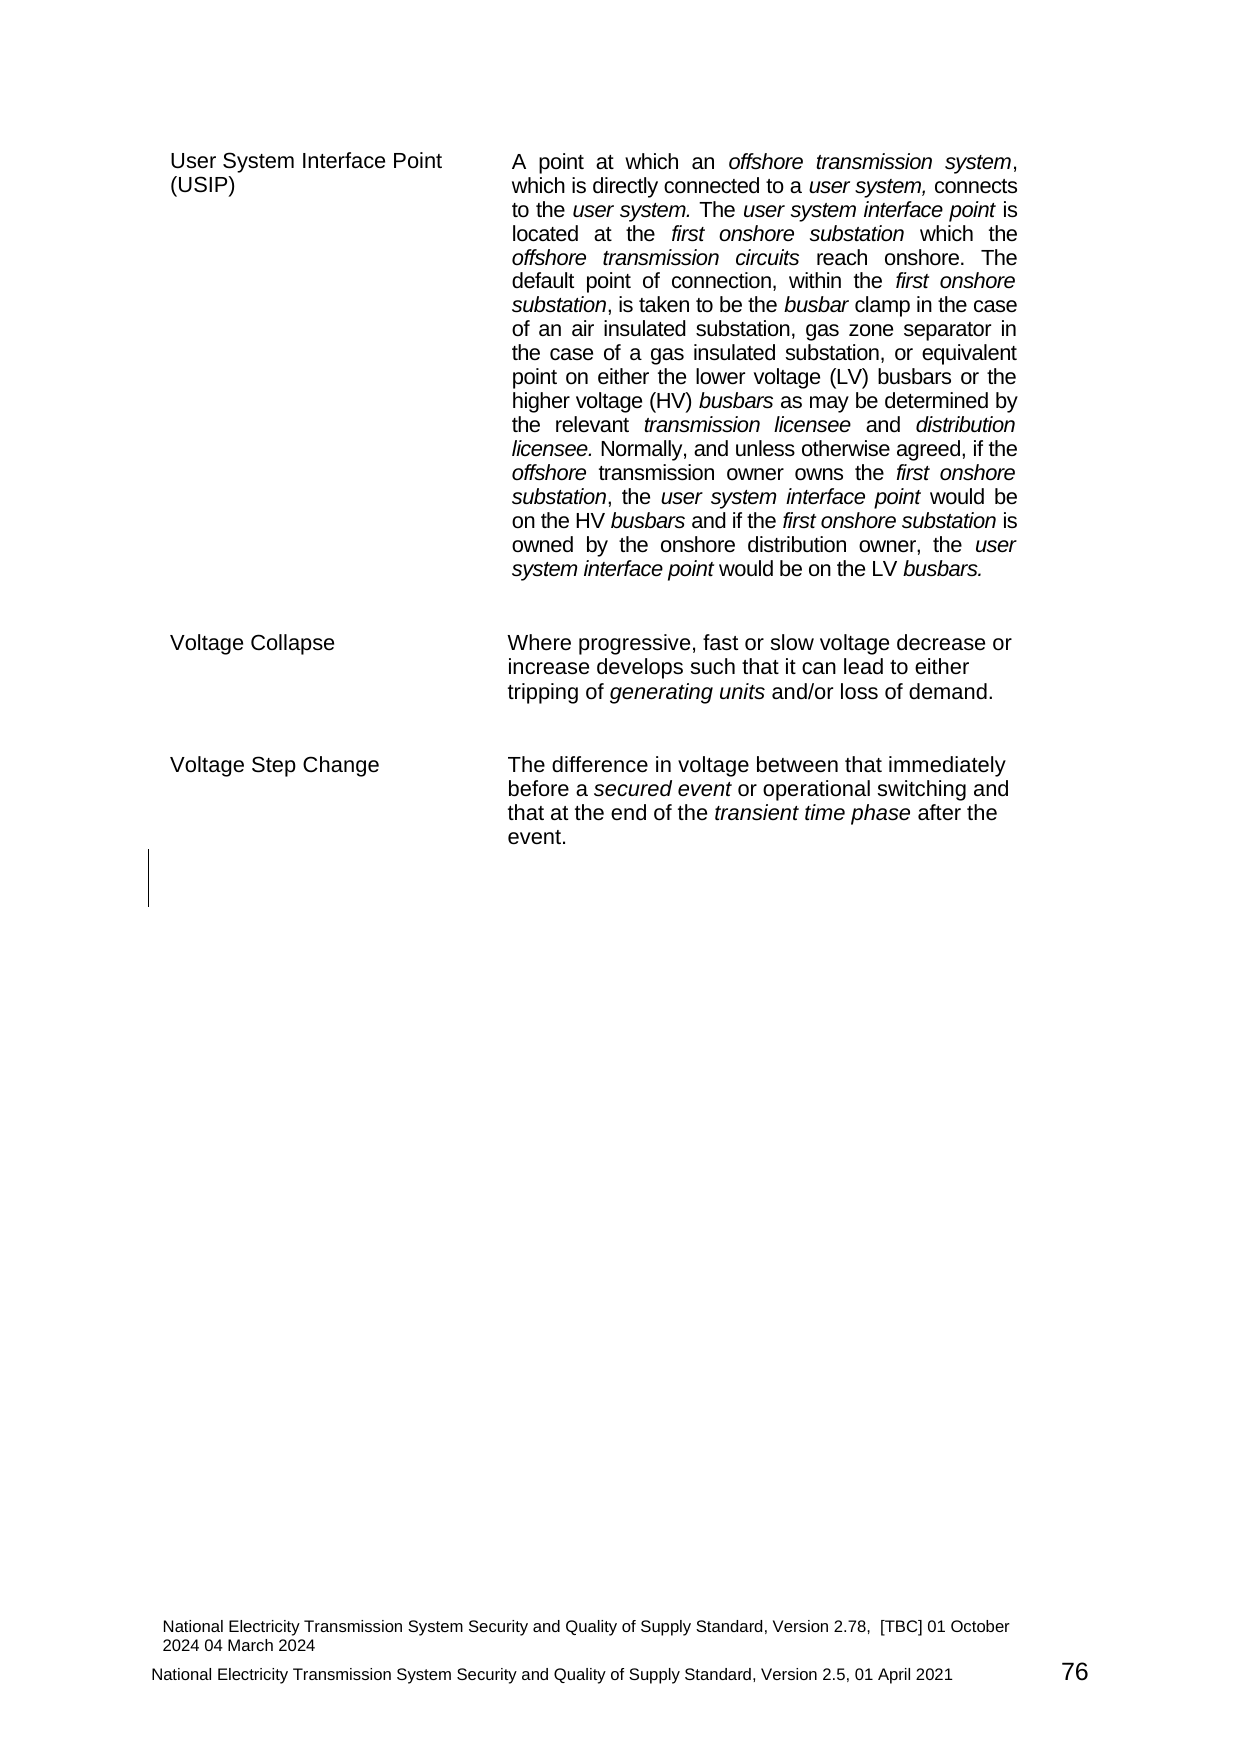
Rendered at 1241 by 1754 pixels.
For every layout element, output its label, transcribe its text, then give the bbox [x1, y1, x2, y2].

text Voltage Step Change The difference in voltage between that immediately [170, 753, 1029, 777]
text before a secured event or operational switching and that at the end of the transient time phase after the event. [507, 777, 1014, 849]
text increase develops such that it can lead to either tripping of generating units and/or loss of demand. [507, 655, 1014, 704]
text Voltage Collapse Where progressive, fast or slow voltage decrease or [170, 632, 1029, 655]
table_header User System Interface Point (USIP) [163, 150, 474, 583]
table_header A point at which an offshore transmission system, which is directly connected to a user system, connects to the user system. The user system interface point is located at the first onshore substation which the offshore transmission circuits reach onshore. The default point of connection, within the first onshore substation, is taken to be the busbar clamp in the case of an air insulated substation, gas zone separator in the case of a gas insulated substation, or equivalent point on either the lower voltage (LV) busbars or the higher voltage (HV) busbars as may be determined by the relevant transmission licensee and distribution licensee. Normally, and unless otherwise agreed, if the offshore transmission owner owns the first onshore substation, the user system interface point would be on the HV busbars and if the first onshore substation is owned by the onshore distribution owner, the user system interface point would be on the LV busbars. [474, 150, 1029, 583]
